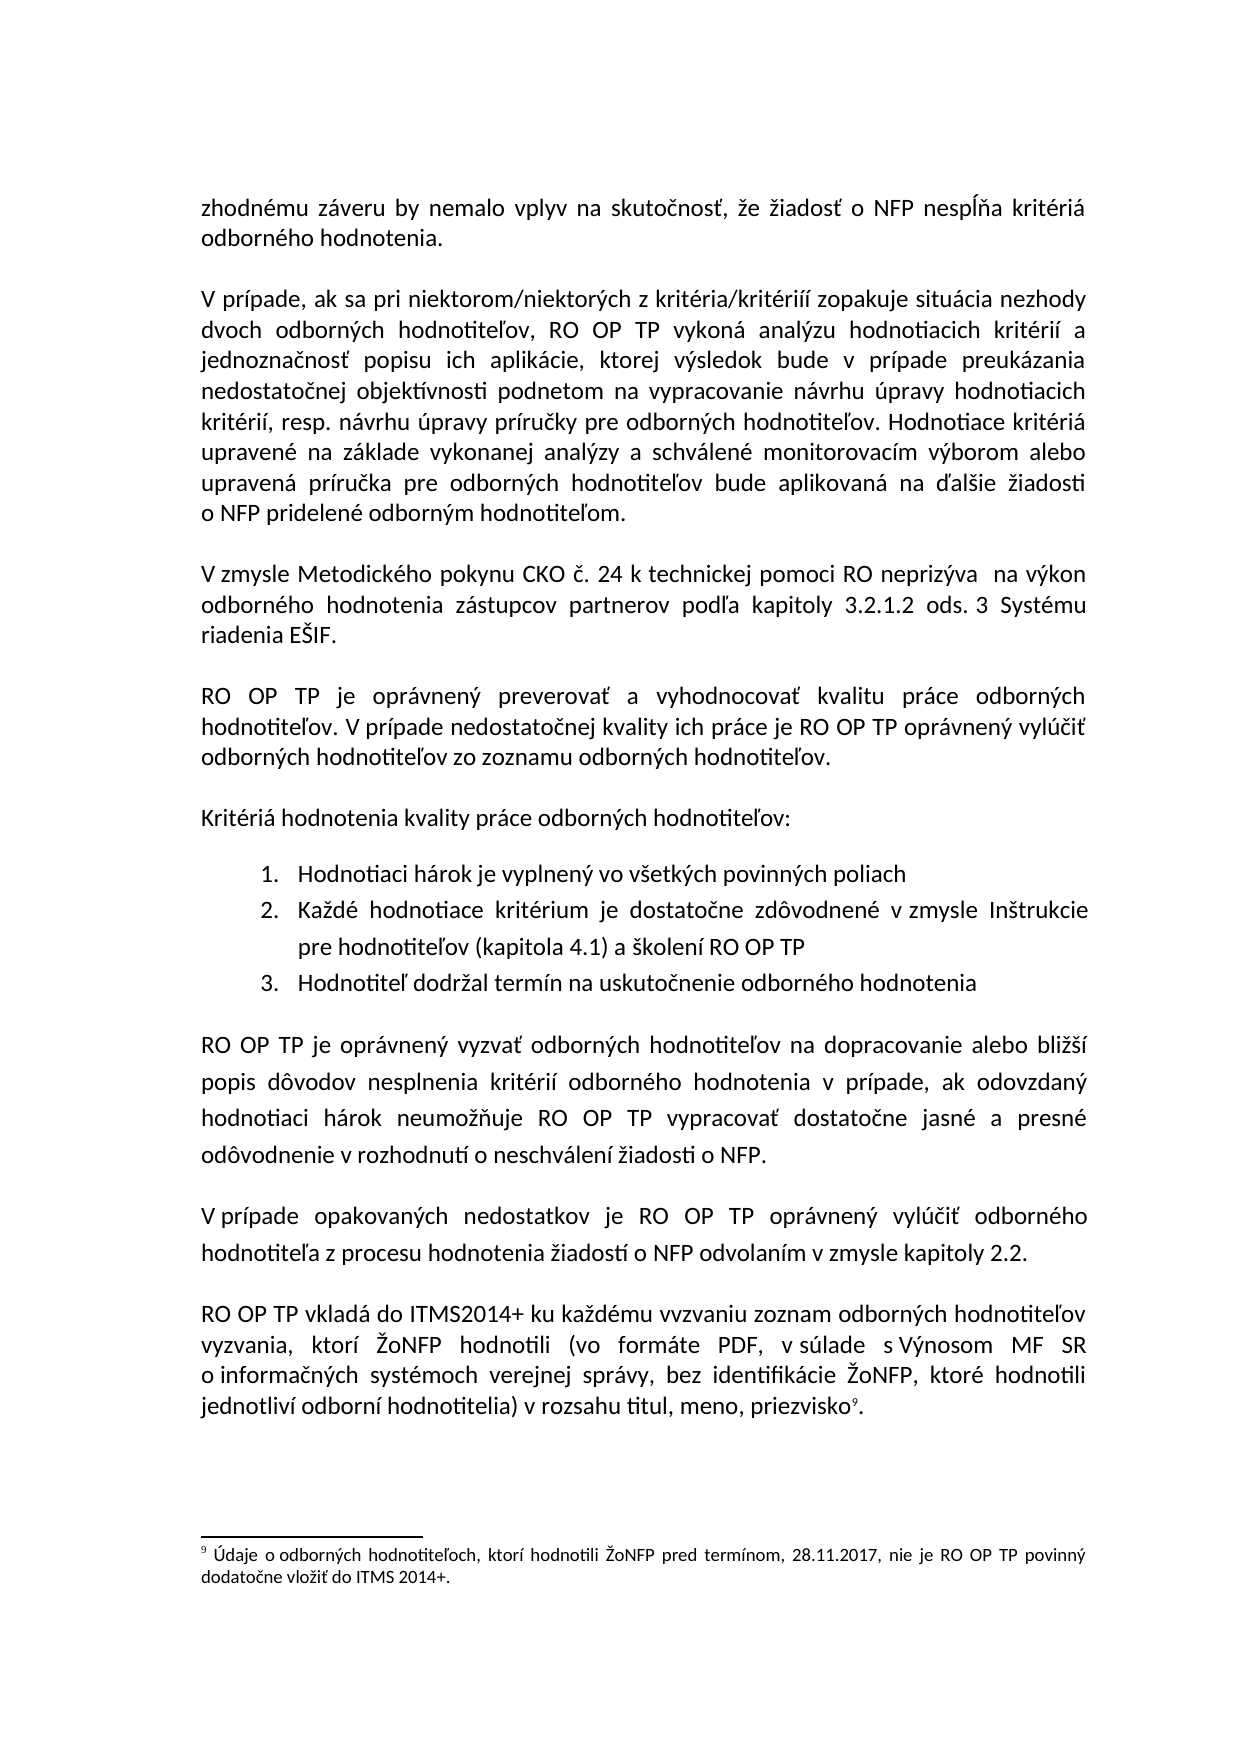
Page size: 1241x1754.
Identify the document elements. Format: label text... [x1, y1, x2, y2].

list Hodnotiteľ dodržal termín na uskutočnenie odborného hodnotenia [260, 968, 1088, 998]
text V prípade opakovaných nedostatkov je RO OP TP oprávnený vylúčiť odborného hodnotiteľa z procesu hodnotenia žiadostí o NFP odvolaním v zmysle kapitoly 2.2. [201, 1200, 1088, 1267]
text V zmysle Metodického pokynu CKO č. 24 k technickej pomoci RO neprizýva na výkon odborného hodnotenia zástupcov partnerov podľa kapitoly 3.2.1.2 ods. 3 Systému riadenia EŠIF. [201, 558, 1087, 650]
text RO OP TP je oprávnený vyzvať odborných hodnotiteľov na dopracovanie alebo bližší popis dôvodov nesplnenia kritérií odborného hodnotenia v prípade, ak odovzdaný hodnotiaci hárok neumožňuje RO OP TP vypracovať dostatočne jasné a presné odôvodnenie v rozhodnutí o neschválení žiadosti o NFP. [201, 1029, 1088, 1169]
text V prípade, ak sa pri niektorom/niektorých z kritéria/kritériíí zopakuje situácia nezhody dvoch odborných hodnotiteľov, RO OP TP vykoná analýzu hodnotiacich kritérií a jednoznačnosť popisu ich aplikácie, ktorej výsledok bude v prípade preukázania nedostatočnej objektívnosti podnetom na vypracovanie návrhu úpravy hodnotiacich kritérií, resp. návrhu úpravy príručky pre odborných hodnotiteľov. Hodnotiace kritériá upravené na základe vykonanej analýzy a schválené monitorovacím výborom alebo upravená príručka pre odborných hodnotiteľov bude aplikovaná na ďalšie žiadosti o NFP pridelené odborným hodnotiteľom. [201, 283, 1087, 528]
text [201, 192, 1087, 253]
list Hodnotiaci hárok je vyplnený vo všetkých povinných poliach [260, 858, 1088, 888]
text RO OP TP vkladá do ITMS2014+ ku každému vvzvaniu zoznam odborných hodnotiteľov vyzvania, ktorí ŽoNFP hodnotili (vo formáte PDF, v súlade s Výnosom MF SR o informačných systémoch verejnej správy, bez identifikácie ŽoNFP, ktoré hodnotili jednotliví odborní hodnotitelia) v rozsahu titul, meno, priezvisko. [201, 1298, 1087, 1421]
list Každé hodnotiace kritérium je dostatočne zdôvodnené v zmysle Inštrukcie pre hodnotiteľov (kapitola 4.1) a školení RO OP TP [260, 894, 1088, 962]
text Kritériá hodnotenia kvality práce odborných hodnotiteľov: [201, 802, 1087, 833]
text RO OP TP je oprávnený preverovať a vyhodnocovať kvalitu práce odborných hodnotiteľov. V prípade nedostatočnej kvality ich práce je RO OP TP oprávnený vylúčiť odborných hodnotiteľov zo zoznamu odborných hodnotiteľov. [201, 680, 1087, 772]
